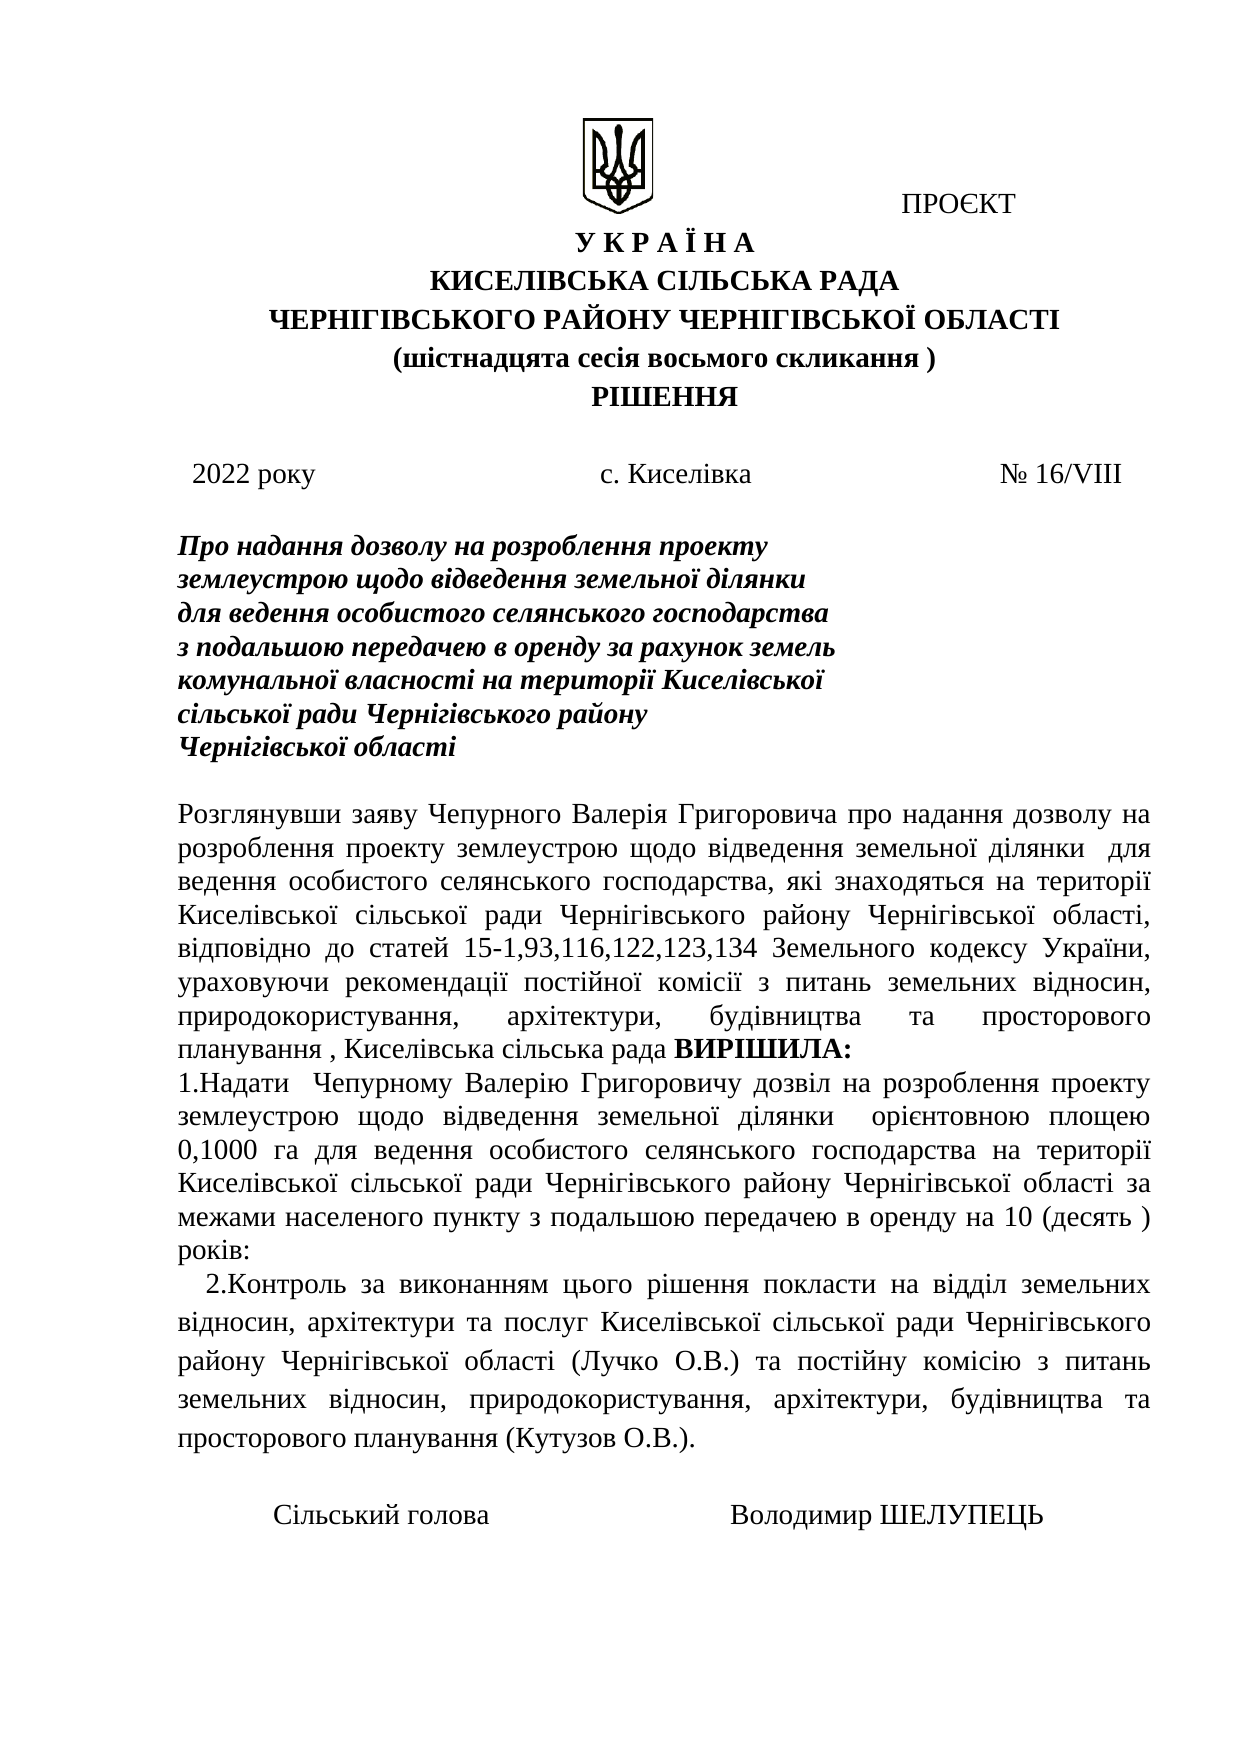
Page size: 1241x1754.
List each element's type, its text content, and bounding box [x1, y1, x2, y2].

text для ведення особистого селянського господарства [177, 595, 1152, 629]
text ЧЕРНІГІВСЬКОГО РАЙОНУ ЧЕРНІГІВСЬКОЇ ОБЛАСТІ [177, 302, 1152, 335]
text РІШЕННЯ [177, 379, 1152, 412]
text Розглянувши заяву Чепурного Валерія Григоровича про надання дозволу на розроблення проекту землеустрою щодо відведення земельної ділянки для ведення особистого селянського господарства, які знаходяться на території Киселівської сільської ради Чернігівського району Чернігівської області, відповідно до статей 15-1,93,116,122,123,134 Земельного кодексу України, ураховуючи рекомендації постійної комісії з питань земельних відносин, природокористування, архітектури, будівництва та просторового планування , Киселівська сільська рада ВИРІШИЛА: [177, 796, 1152, 1065]
text комунальної власності на території Киселівської [177, 662, 1152, 696]
text 2022 року с. Киселівка № 16/VІІІ [177, 456, 1152, 489]
text землеустрою щодо відведення земельної ділянки [177, 562, 1152, 595]
text сільської ради Чернігівського району [177, 696, 1152, 729]
text (шістнадцята сесія восьмого скликання ) [177, 340, 1152, 374]
text з подальшою передачею в оренду за рахунок земель [177, 629, 1152, 662]
text ПРОЄКТ [177, 118, 1152, 220]
text 2.Контроль за виконанням цього рішення покласти на відділ земельних відносин, архітектури та послуг Киселівської сільської ради Чернігівського району Чернігівської області (Лучко О.В.) та постійну комісію з питань земельних відносин, природокористування, архітектури, будівництва та просторового планування (Кутузов О.В.). [177, 1266, 1152, 1454]
text Чернігівської області [177, 729, 1152, 763]
text Про надання дозволу на розроблення проекту [177, 528, 1152, 562]
text КИСЕЛІВСЬКА СІЛЬСЬКА РАДА [177, 263, 1152, 297]
text Сільський голова Володимир ШЕЛУПЕЦЬ [177, 1497, 1152, 1531]
text 1.Надати Чепурному Валерію Григоровичу дозвіл на розроблення проекту землеустрою щодо відведення земельної ділянки орієнтовною площею 0,1000 га для ведення особистого селянського господарства на території Киселівської сільської ради Чернігівського району Чернігівської області за межами населеного пункту з подальшою передачею в оренду на 10 (десять ) років: [177, 1065, 1152, 1266]
text У К Р А Ї Н А [177, 225, 1152, 258]
picture [582, 118, 654, 214]
